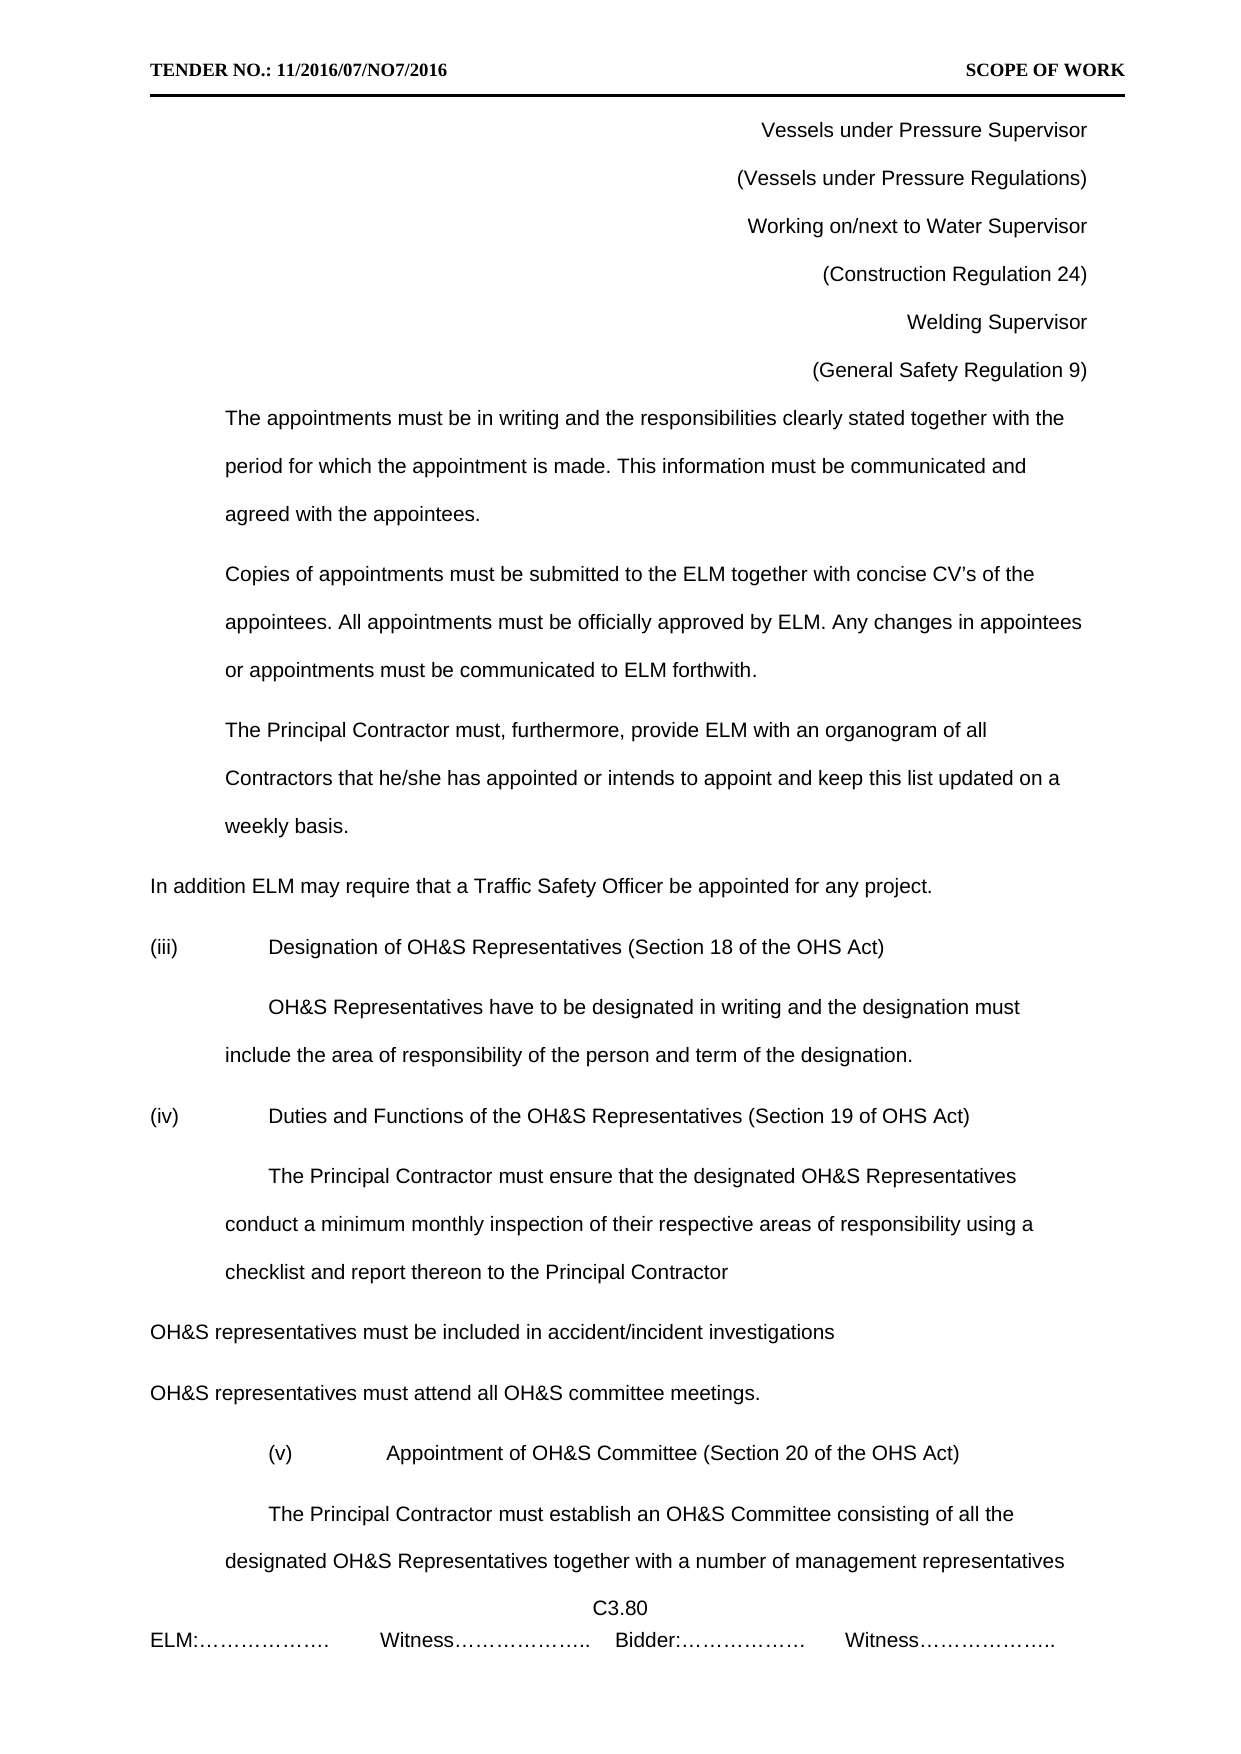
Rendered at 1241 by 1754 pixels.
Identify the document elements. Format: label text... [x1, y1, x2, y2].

text Copies of appointments must be submitted to the ELM together with concise CV’s of the appointees. All appointments must be officially approved by ELM. Any changes in appointees or appointments must be communicated to ELM forthwith. [225, 562, 1090, 682]
text OH&S Representatives have to be designated in writing and the designation must include the area of responsibility of the person and term of the designation. [225, 995, 1090, 1067]
text (iii) Designation of OH&S Representatives (Section 18 of the OHS Act) [0, 935, 1090, 959]
text In addition ELM may require that a Traffic Safety Officer be appointed for any project. [150, 874, 1090, 898]
text Working on/next to Water Supervisor (Construction Regulation 24) [150, 214, 1090, 286]
text (v) Appointment of OH&S Committee (Section 20 of the OHS Act) [150, 1441, 1090, 1465]
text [225, 1501, 1090, 1573]
text Welding Supervisor (General Safety Regulation 9) [150, 310, 1090, 382]
text (iv) Duties and Functions of the OH&S Representatives (Section 19 of OHS Act) [0, 1103, 1090, 1127]
text The appointments must be in writing and the responsibilities clearly stated together with the period for which the appointment is made. This information must be communicated and agreed with the appointees. [225, 406, 1090, 525]
text The Principal Contractor must, furthermore, provide ELM with an organogram of all Contractors that he/she has appointed or intends to appoint and keep this list updated on a weekly basis. [225, 718, 1090, 838]
text The Principal Contractor must ensure that the designated OH&S Representatives conduct a minimum monthly inspection of their respective areas of responsibility using a checklist and report thereon to the Principal Contractor [225, 1164, 1090, 1284]
text OH&S representatives must be included in accident/incident investigations [0, 1320, 1090, 1344]
text Vessels under Pressure Supervisor (Vessels under Pressure Regulations) [150, 118, 1090, 190]
text OH&S representatives must attend all OH&S committee meetings. [0, 1381, 1090, 1404]
